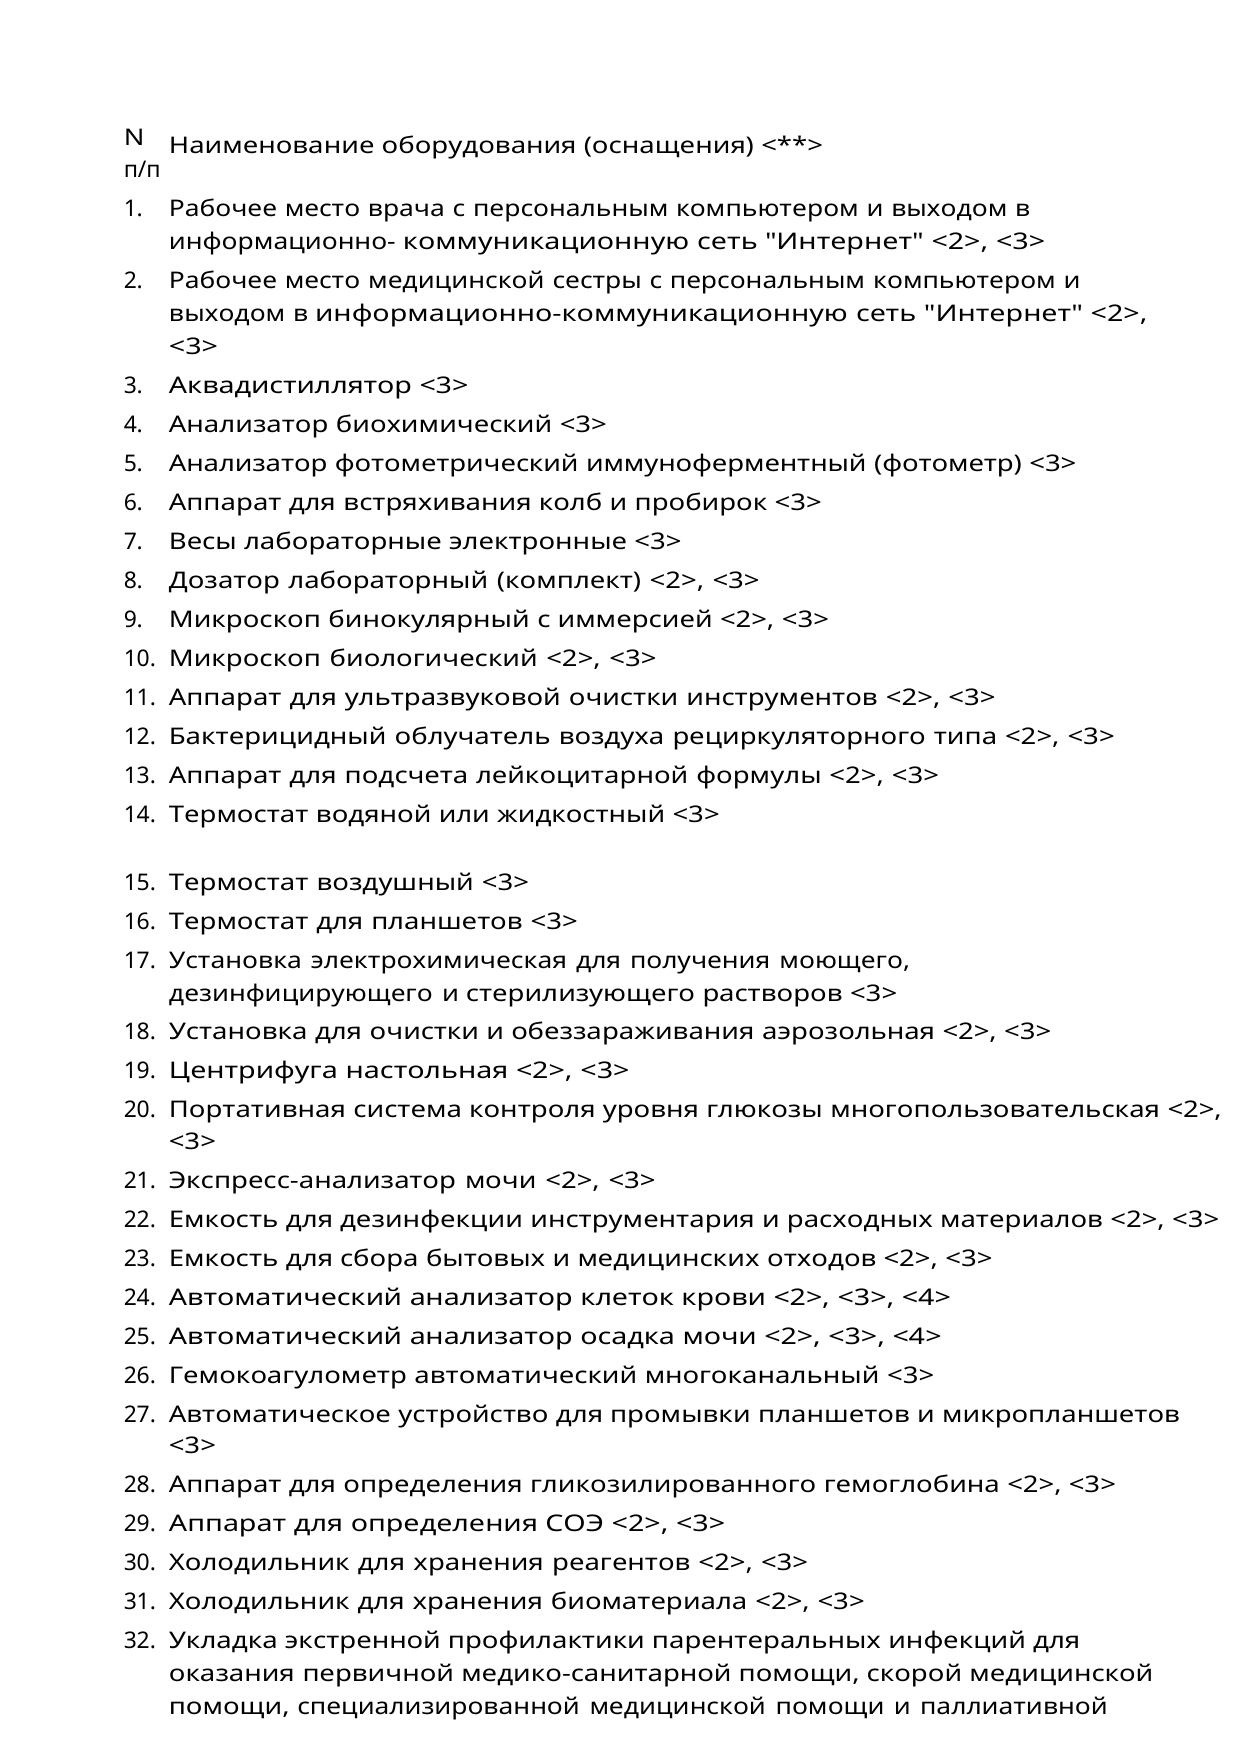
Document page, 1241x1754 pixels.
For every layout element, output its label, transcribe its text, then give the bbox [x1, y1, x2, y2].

text п/п [123, 153, 162, 185]
list Аквадистиллятор <3> [123, 369, 1228, 400]
list Гемокоагулометр автоматический многоканальный <3> [123, 1359, 1228, 1390]
list Автоматическое устройство для промывки планшетов и микропланшетов <3> [123, 1398, 1228, 1460]
list Центрифуга настольная <2>, <3> [123, 1054, 1228, 1086]
list Холодильник для хранения реагентов <2>, <3> [123, 1546, 1228, 1577]
list Аппарат для определения гликозилированного гемоглобина <2>, <3> [123, 1468, 1228, 1499]
list Установка для очистки и обеззараживания аэрозольная <2>, <3> [123, 1015, 1228, 1047]
text N [123, 121, 162, 152]
list Дозатор лабораторный (комплект) <2>, <3> [123, 564, 1228, 595]
list Автоматический анализатор клеток крови <2>, <3>, <4> [123, 1281, 1228, 1312]
list Микроскоп биологический <2>, <3> [123, 642, 1228, 673]
list Микроскоп бинокулярный с иммерсией <2>, <3> [123, 603, 1228, 634]
list Емкость для сбора бытовых и медицинских отходов <2>, <3> [123, 1242, 1228, 1273]
text Наименование оборудования (оснащения) <**> [169, 129, 1228, 160]
list Портативная система контроля уровня глюкозы многопользовательская <2>, <3> [123, 1093, 1228, 1156]
list Рабочее место врача с персональным компьютером и выходом в информационно- коммуникационную сеть "Интернет" <2>, <3> [123, 192, 1193, 256]
list Термостат воздушный <3> [123, 866, 1228, 897]
list Аппарат для определения СОЭ <2>, <3> [123, 1507, 1228, 1538]
list Аппарат для встряхивания колб и пробирок <3> [123, 486, 1228, 517]
list Аппарат для подсчета лейкоцитарной формулы <2>, <3> [123, 759, 1228, 790]
list Бактерицидный облучатель воздуха рециркуляторного типа <2>, <3> [123, 720, 1228, 751]
list Весы лабораторные электронные <3> [123, 525, 1228, 556]
list Автоматический анализатор осадка мочи <2>, <3>, <4> [123, 1320, 1228, 1351]
list Холодильник для хранения биоматериала <2>, <3> [123, 1585, 1228, 1616]
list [123, 1624, 1200, 1721]
list Аппарат для ультразвуковой очистки инструментов <2>, <3> [123, 681, 1228, 712]
list Анализатор биохимический <3> [123, 408, 1228, 439]
list Анализатор фотометрический иммуноферментный (фотометр) <3> [123, 447, 1228, 478]
list Термостат для планшетов <3> [123, 904, 1228, 936]
list Экспресс-анализатор мочи <2>, <3> [123, 1164, 1228, 1195]
list Рабочее место медицинской сестры с персональным компьютером и выходом в информационно-коммуникационную сеть "Интернет" <2>, <3> [123, 264, 1165, 361]
list Термостат водяной или жидкостный <3> [123, 798, 1228, 829]
list Установка электрохимическая для получения моющего, дезинфицирующего и стерилизующего растворов <3> [123, 944, 1152, 1008]
list Емкость для дезинфекции инструментария и расходных материалов <2>, <3> [123, 1203, 1228, 1234]
